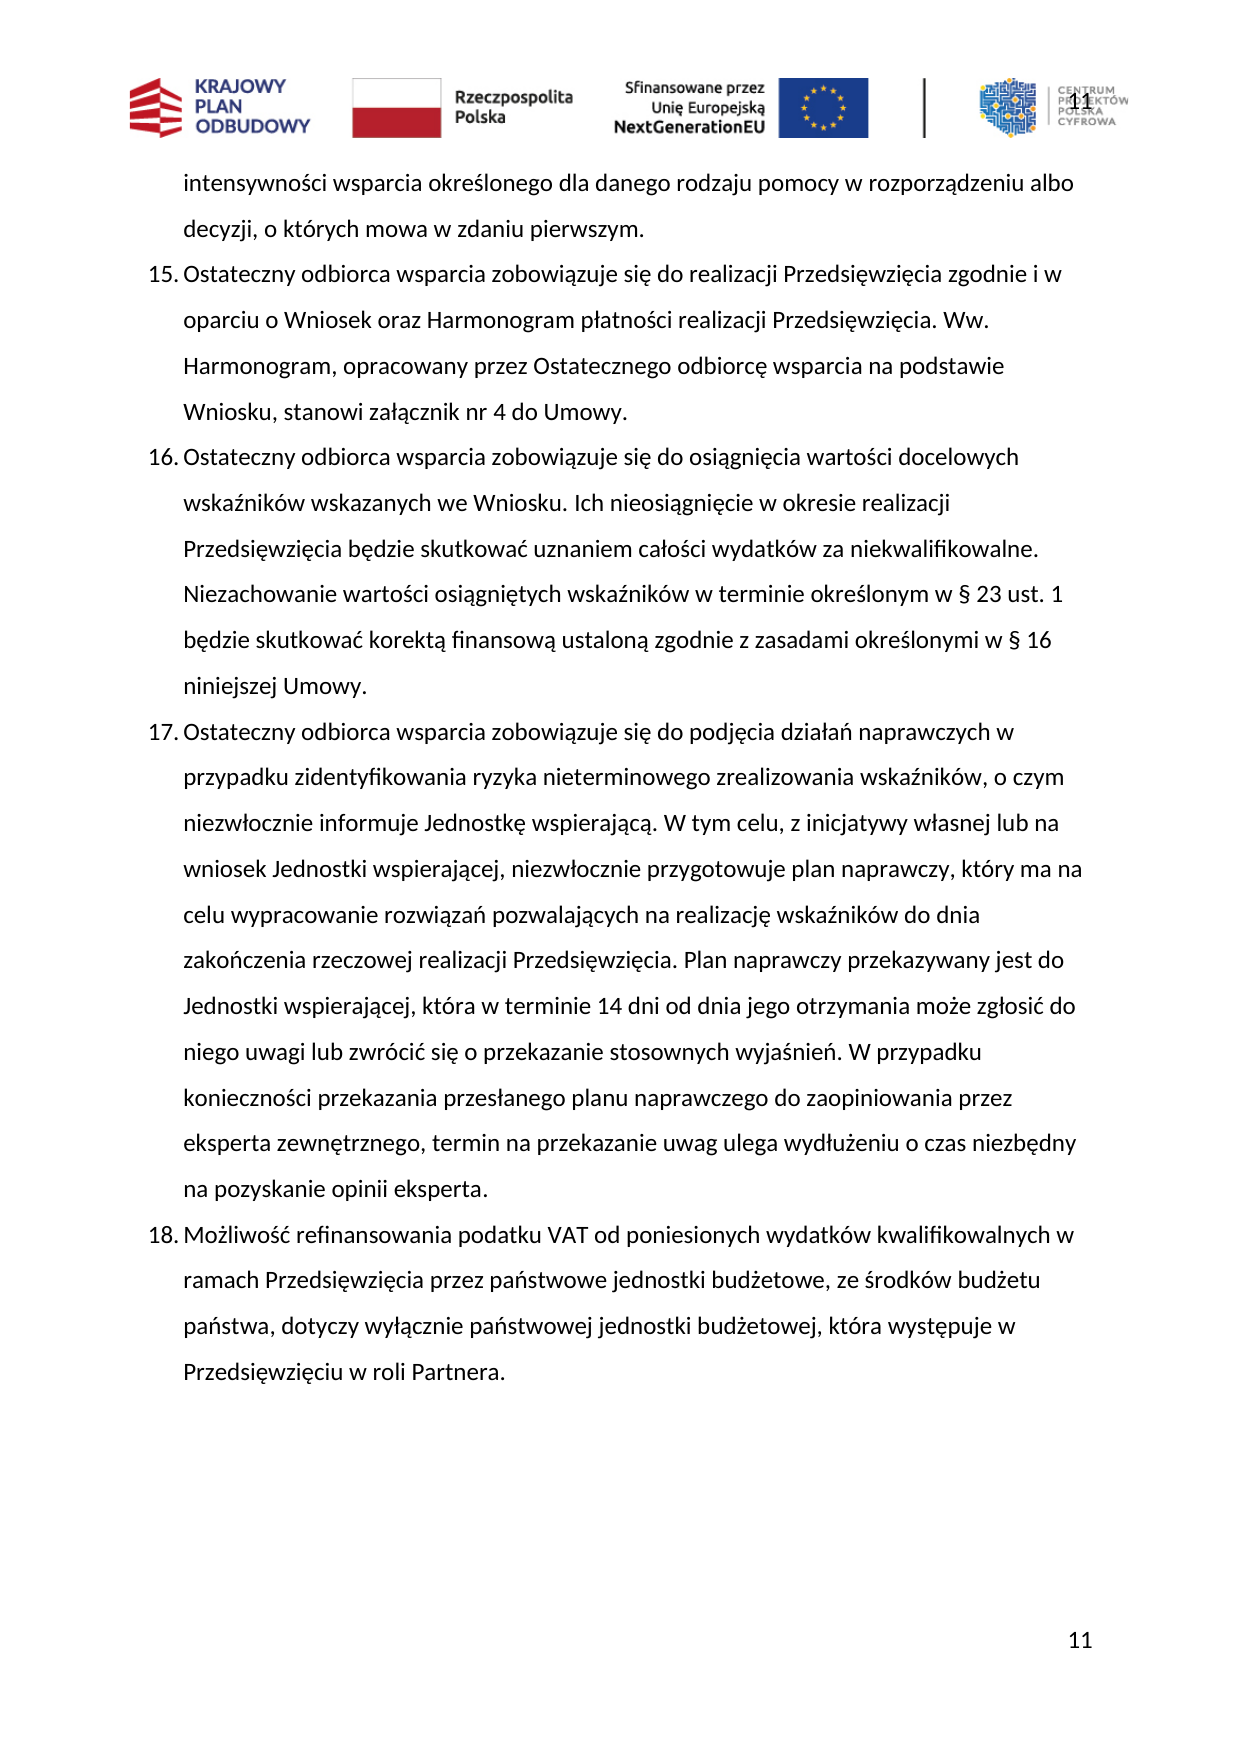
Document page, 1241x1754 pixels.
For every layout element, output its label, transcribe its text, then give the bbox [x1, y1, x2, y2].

list Ostateczny odbiorca wsparcia zobowiązuje się do podjęcia działań naprawczych w przypadku zidentyfikowania ryzyka nieterminowego zrealizowania wskaźników, o czym niezwłocznie informuje Jednostkę wspierającą. W tym celu, z inicjatywy własnej lub na wniosek Jednostki wspierającej, niezwłocznie przygotowuje plan naprawczy, który ma na celu wypracowanie rozwiązań pozwalających na realizację wskaźników do dnia zakończenia rzeczowej realizacji Przedsięwzięcia. Plan naprawczy przekazywany jest do Jednostki wspierającej, która w terminie 14 dni od dnia jego otrzymania może zgłosić do niego uwagi lub zwrócić się o przekazanie stosownych wyjaśnień. W przypadku konieczności przekazania przesłanego planu naprawczego do zaopiniowania przez eksperta zewnętrznego, termin na przekazanie uwag ulega wydłużeniu o czas niezbędny na pozyskanie opinii eksperta. [148, 716, 1092, 1204]
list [148, 167, 1092, 243]
list Ostateczny odbiorca wsparcia zobowiązuje się do realizacji Przedsięwzięcia zgodnie i w oparciu o Wniosek oraz Harmonogram płatności realizacji Przedsięwzięcia. Ww. Harmonogram, opracowany przez Ostatecznego odbiorcę wsparcia na podstawie Wniosku, stanowi załącznik nr 4 do Umowy. [148, 258, 1092, 426]
list Ostateczny odbiorca wsparcia zobowiązuje się do osiągnięcia wartości docelowych wskaźników wskazanych we Wniosku. Ich nieosiągnięcie w okresie realizacji Przedsięwzięcia będzie skutkować uznaniem całości wydatków za niekwalifikowalne. Niezachowanie wartości osiągniętych wskaźników w terminie określonym w § 23 ust. 1 będzie skutkować korektą finansową ustaloną zgodnie z zasadami określonymi w § 16 niniejszej Umowy. [148, 441, 1092, 701]
list Możliwość refinansowania podatku VAT od poniesionych wydatków kwalifikowalnych w ramach Przedsięwzięcia przez państwowe jednostki budżetowe, ze środków budżetu państwa, dotyczy wyłącznie państwowej jednostki budżetowej, która występuje w Przedsięwzięciu w roli Partnera. [148, 1219, 1092, 1387]
picture [129, 78, 1129, 138]
